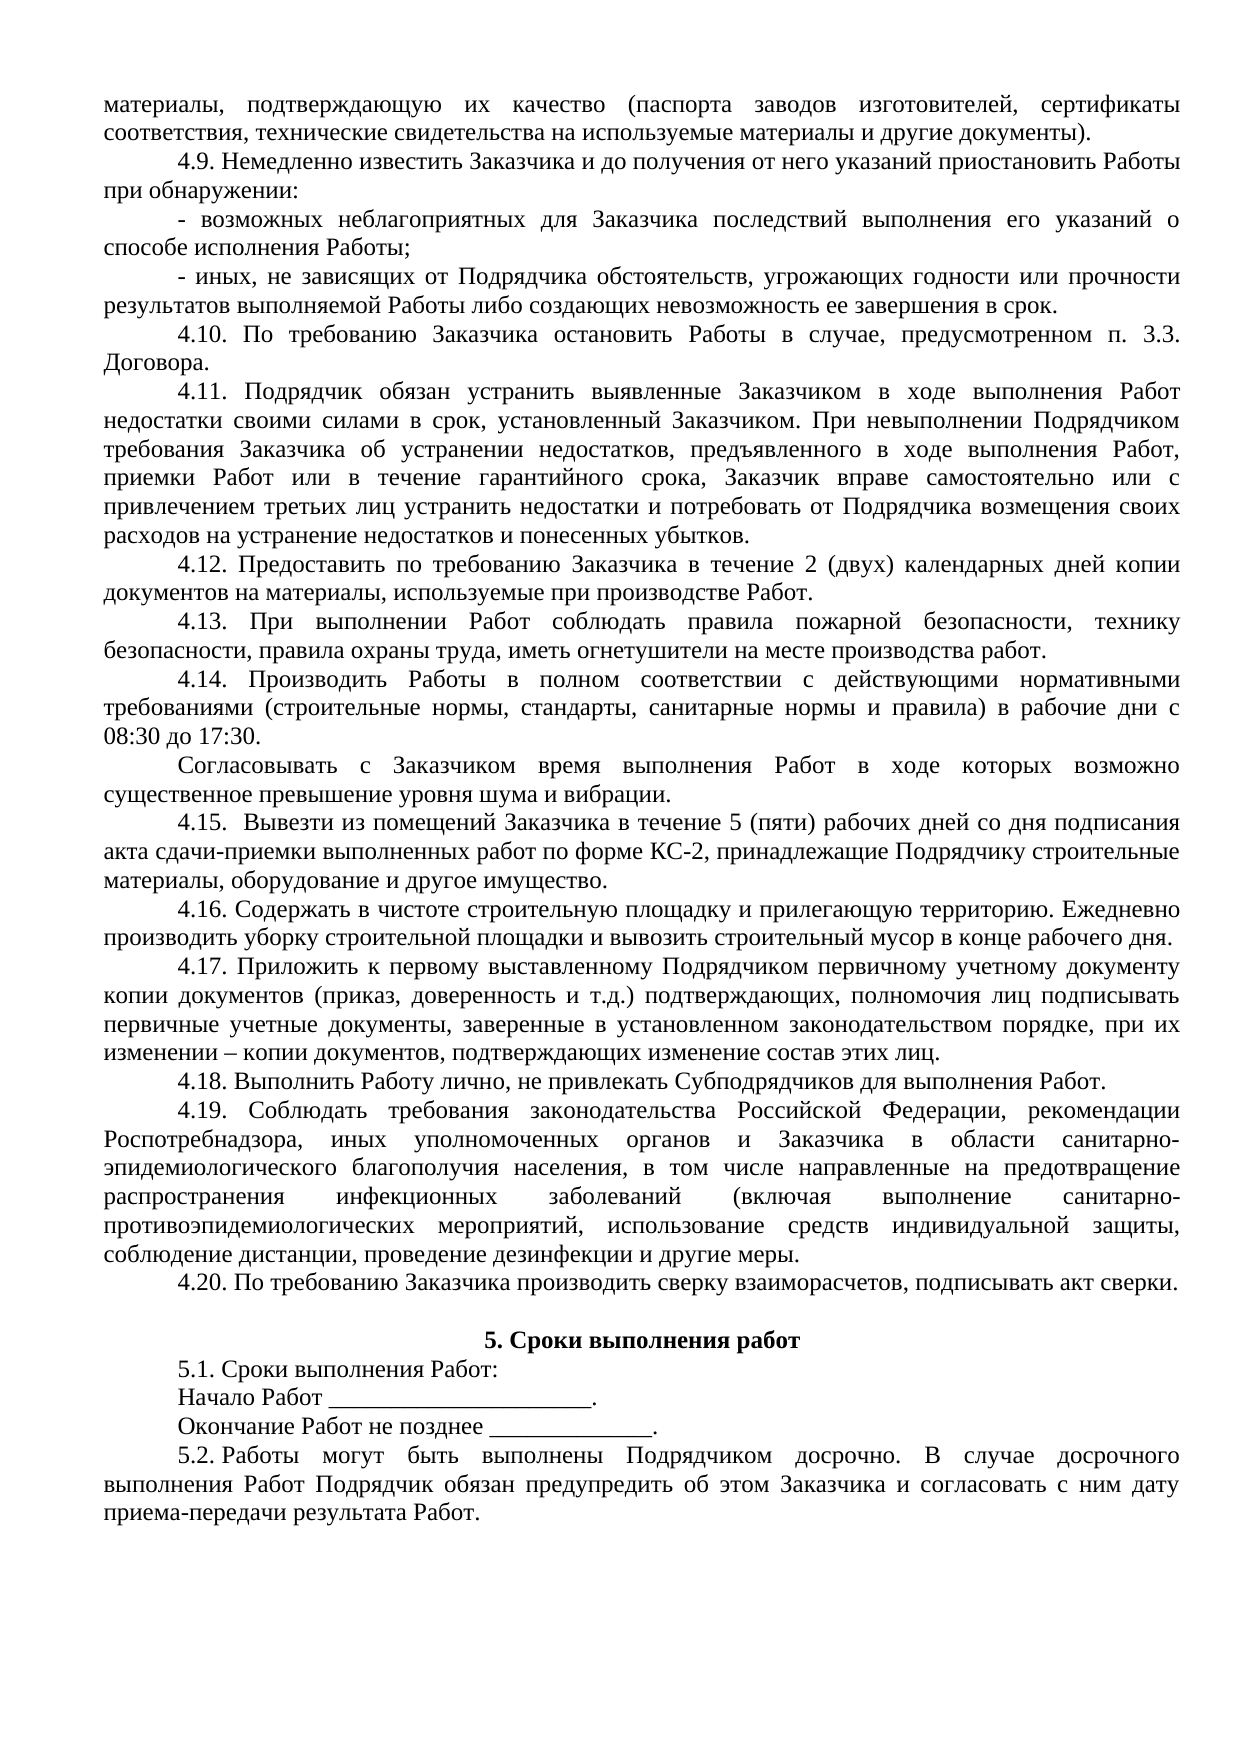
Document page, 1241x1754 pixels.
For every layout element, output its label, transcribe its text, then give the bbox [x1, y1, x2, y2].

text Согласовывать с Заказчиком время выполнения Работ в ходе которых возможно существенное превышение уровня шума и вибрации. [103, 750, 1181, 807]
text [103, 89, 1181, 146]
text 4.15. Вывезти из помещений Заказчика в течение 5 (пяти) рабочих дней со дня подписания акта сдачи-приемки выполненных работ по форме КС-2, принадлежащие Подрядчику строительные материалы, оборудование и другое имущество. [103, 807, 1181, 894]
text 4.18. Выполнить Работу лично, не привлекать Субподрядчиков для выполнения Работ. [103, 1066, 1181, 1095]
text 4.13. При выполнении Работ соблюдать правила пожарной безопасности, технику безопасности, правила охраны труда, иметь огнетушители на месте производства работ. [103, 606, 1181, 664]
text 4.14. Производить Работы в полном соответствии с действующими нормативными требованиями (строительные нормы, стандарты, санитарные нормы и правила) в рабочие дни с 08:30 до 17:30. [103, 664, 1181, 750]
text - иных, не зависящих от Подрядчика обстоятельств, угрожающих годности или прочности результатов выполняемой Работы либо создающих невозможность ее завершения в срок. [103, 261, 1181, 319]
text Начало Работ _____________________. [103, 1382, 1181, 1411]
text 4.9. Немедленно известить Заказчика и до получения от него указаний приостановить Работы при обнаружении: [103, 146, 1181, 204]
text 4.19. Соблюдать требования законодательства Российской Федерации, рекомендации Роспотребнадзора, иных уполномоченных органов и Заказчика в области санитарно-эпидемиологического благополучия населения, в том числе направленные на предотвращение распространения инфекционных заболеваний (включая выполнение санитарно-противоэпидемиологических мероприятий, использование средств индивидуальной защиты, соблюдение дистанции, проведение дезинфекции и другие меры. [103, 1095, 1181, 1267]
text 4.12. Предоставить по требованию Заказчика в течение 2 (двух) календарных дней копии документов на материалы, используемые при производстве Работ. [103, 549, 1181, 606]
text 4.17. Приложить к первому выставленному Подрядчиком первичному учетному документу копии документов (приказ, доверенность и т.д.) подтверждающих, полномочия лиц подписывать первичные учетные документы, заверенные в установленном законодательством порядке, при их изменении – копии документов, подтверждающих изменение состав этих лиц. [103, 951, 1181, 1066]
text 4.11. Подрядчик обязан устранить выявленные Заказчиком в ходе выполнения Работ недостатки своими силами в срок, установленный Заказчиком. При невыполнении Подрядчиком требования Заказчика об устранении недостатков, предъявленного в ходе выполнения Работ, приемки Работ или в течение гарантийного срока, Заказчик вправе самостоятельно или с привлечением третьих лиц устранить недостатки и потребовать от Подрядчика возмещения своих расходов на устранение недостатков и понесенных убытков. [103, 376, 1181, 549]
text 4.20. По требованию Заказчика производить сверку взаиморасчетов, подписывать акт сверки. [103, 1267, 1181, 1296]
text 5.2. Работы могут быть выполнены Подрядчиком досрочно. В случае досрочного выполнения Работ Подрядчик обязан предупредить об этом Заказчика и согласовать с ним дату приема-передачи результата Работ. [103, 1440, 1181, 1526]
text - возможных неблагоприятных для Заказчика последствий выполнения его указаний о способе исполнения Работы; [103, 204, 1181, 261]
text 5. Сроки выполнения работ [103, 1325, 1181, 1354]
text Окончание Работ не позднее _____________. [103, 1411, 1181, 1440]
text 4.10. По требованию Заказчика остановить Работы в случае, предусмотренном п. 3.3. Договора. [103, 319, 1181, 376]
text 5.1. Сроки выполнения Работ: [103, 1354, 1181, 1382]
text 4.16. Содержать в чистоте строительную площадку и прилегающую территорию. Ежедневно производить уборку строительной площадки и вывозить строительный мусор в конце рабочего дня. [103, 894, 1181, 951]
